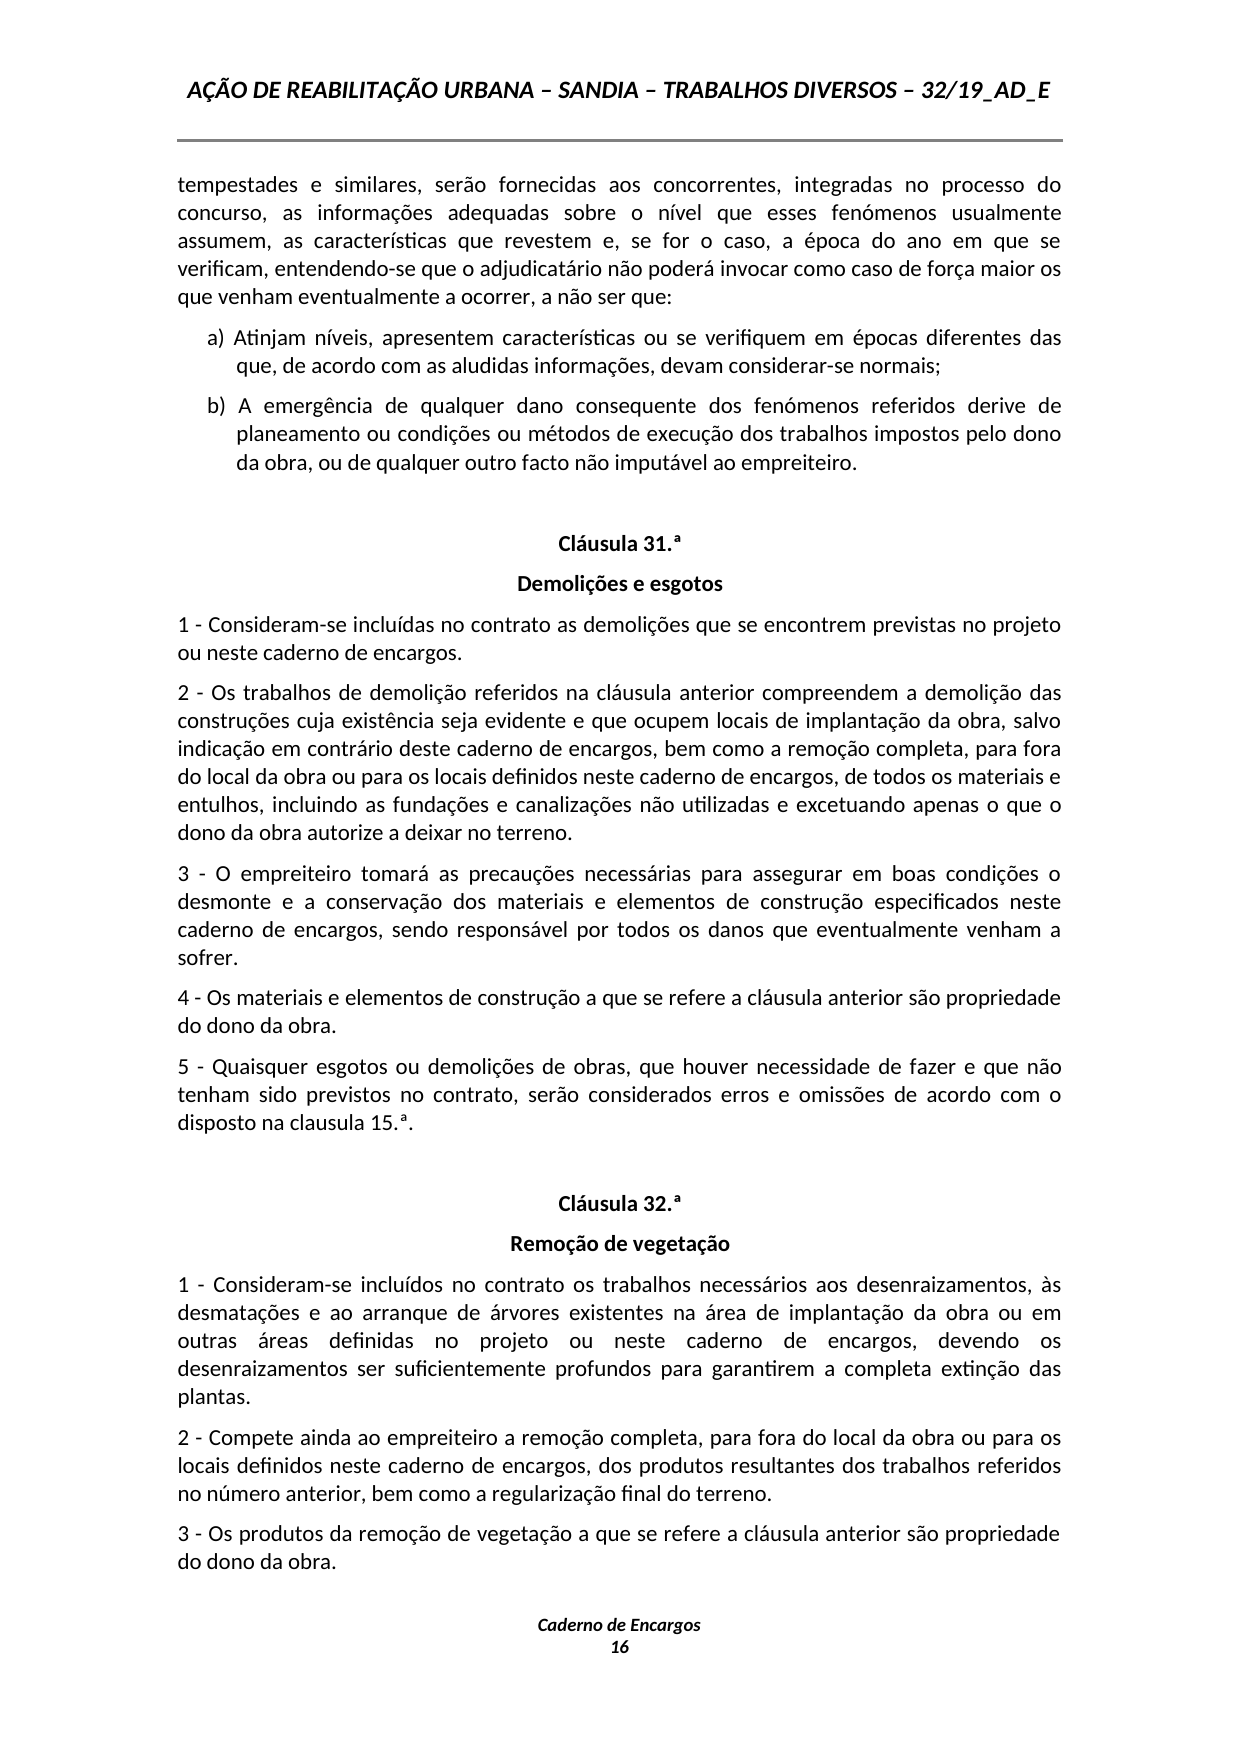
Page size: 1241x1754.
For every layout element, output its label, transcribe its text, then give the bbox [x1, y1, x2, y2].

text Remoção de vegetação [177, 1229, 1063, 1258]
text 2 - Compete ainda ao empreiteiro a remoção completa, para fora do local da obra ou para os locais definidos neste caderno de encargos, dos produtos resultantes dos trabalhos referidos no número anterior, bem como a regularização final do terreno. [177, 1423, 1063, 1507]
text 3 - O empreiteiro tomará as precauções necessárias para assegurar em boas condições o desmonte e a conservação dos materiais e elementos de construção especificados neste caderno de encargos, sendo responsável por todos os danos que eventualmente venham a sofrer. [177, 859, 1063, 971]
text b) A emergência de qualquer dano consequente dos fenómenos referidos derive de planeamento ou condições ou métodos de execução dos trabalhos impostos pelo dono da obra, ou de qualquer outro facto não imputável ao empreiteiro. [207, 392, 1063, 476]
text 3 - Os produtos da remoção de vegetação a que se refere a cláusula anterior são propriedade do dono da obra. [177, 1519, 1063, 1575]
text 2 - Os trabalhos de demolição referidos na cláusula anterior compreendem a demolição das construções cuja existência seja evidente e que ocupem locais de implantação da obra, salvo indicação em contrário deste caderno de encargos, bem como a remoção completa, para fora do local da obra ou para os locais definidos neste caderno de encargos, de todos os materiais e entulhos, incluindo as fundações e canalizações não utilizadas e excetuando apenas o que o dono da obra autorize a deixar no terreno. [177, 678, 1063, 846]
text 1 - Consideram-se incluídos no contrato os trabalhos necessários aos desenraizamentos, às desmatações e ao arranque de árvores existentes na área de implantação da obra ou em outras áreas definidas no projeto ou neste caderno de encargos, devendo os desenraizamentos ser suficientemente profundos para garantirem a completa extinção das plantas. [177, 1270, 1063, 1410]
text a) Atinjam níveis, apresentem características ou se verifiquem em épocas diferentes das que, de acordo com as aludidas informações, devam considerar-se normais; [207, 323, 1063, 379]
text 4 - Os materiais e elementos de construção a que se refere a cláusula anterior são propriedade do dono da obra. [177, 983, 1063, 1039]
text 1 - Consideram-se incluídas no contrato as demolições que se encontrem previstas no projeto ou neste caderno de encargos. [177, 610, 1063, 666]
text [177, 170, 1063, 311]
text Cláusula 31.ª [177, 529, 1063, 557]
text Demolições e esgotos [177, 569, 1063, 597]
text 5 - Quaisquer esgotos ou demolições de obras, que houver necessidade de fazer e que não tenham sido previstos no contrato, serão considerados erros e omissões de acordo com o disposto na clausula 15.ª. [177, 1052, 1063, 1136]
text Cláusula 32.ª [177, 1189, 1063, 1217]
